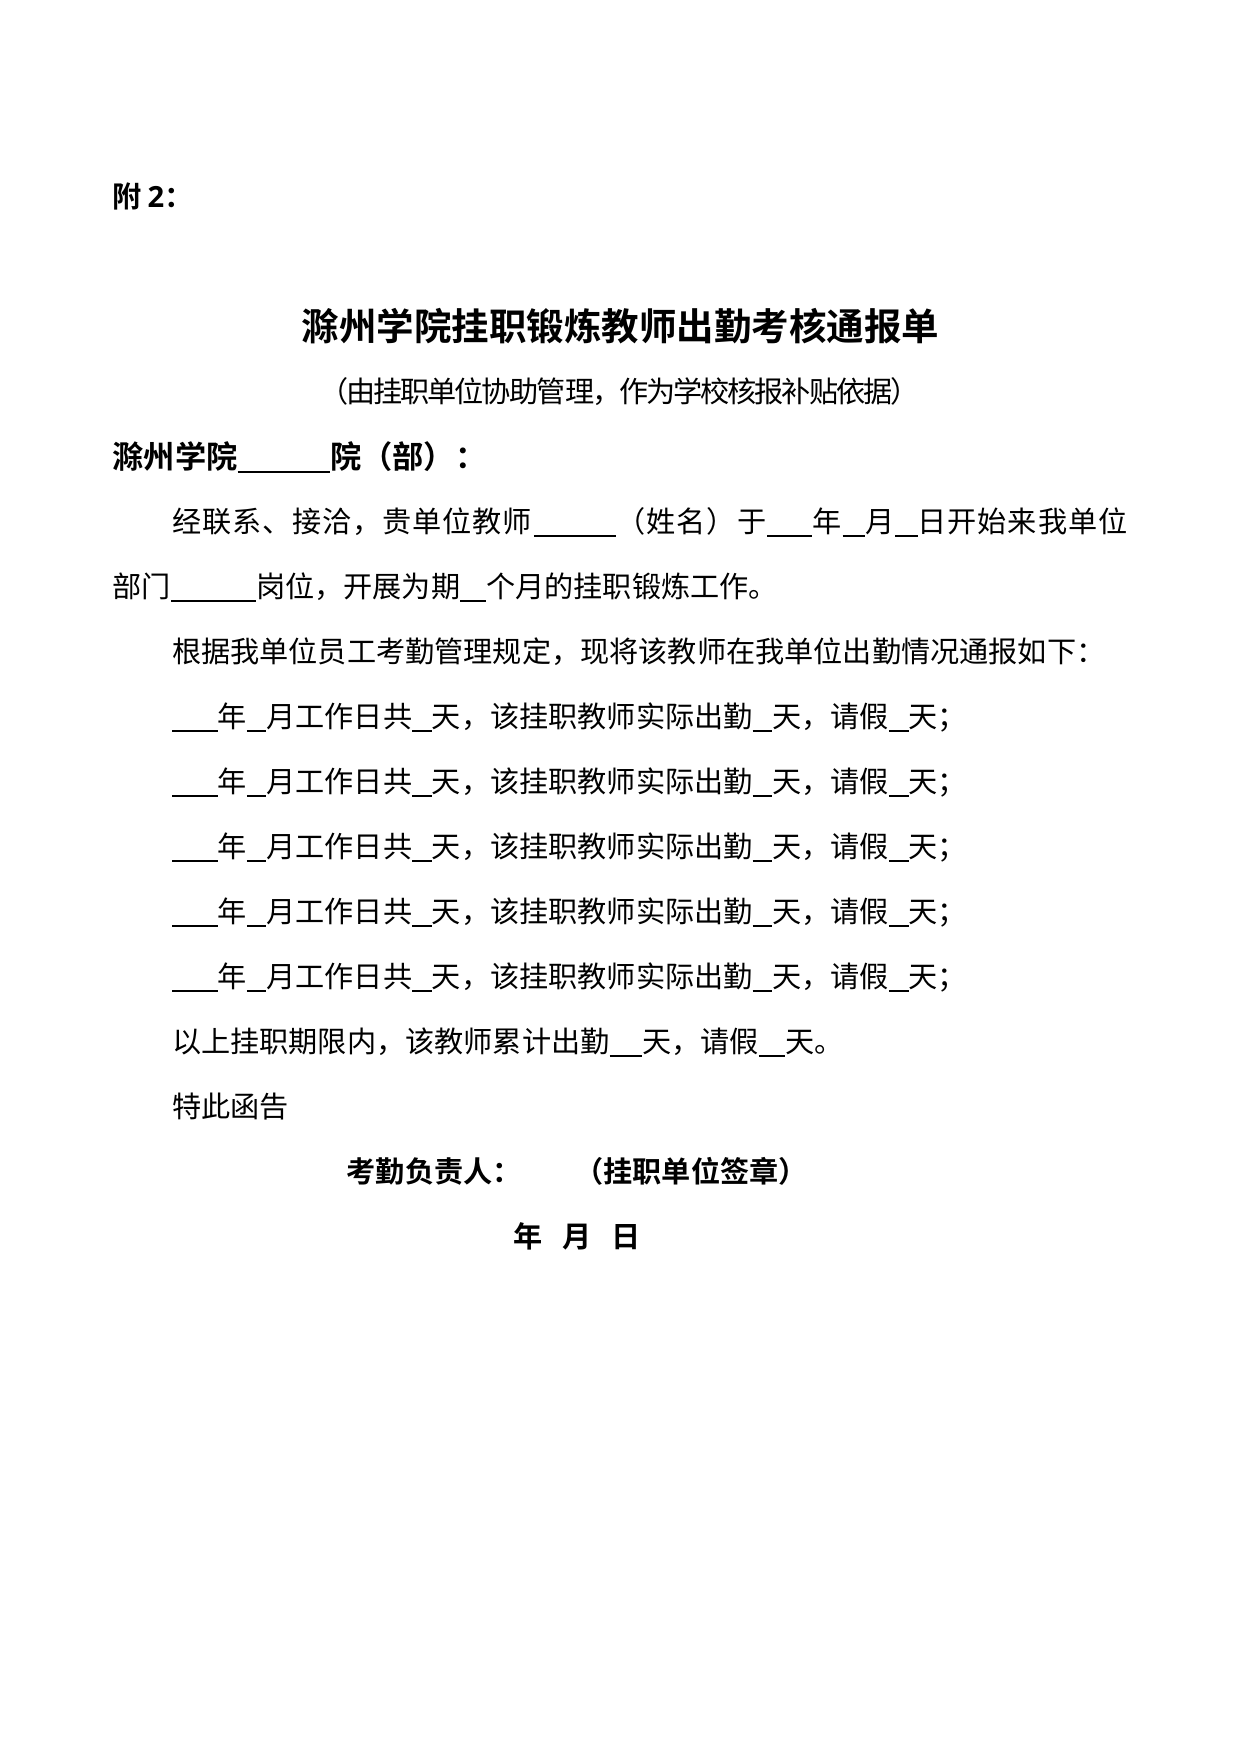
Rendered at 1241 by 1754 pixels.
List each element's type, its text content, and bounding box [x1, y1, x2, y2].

text 滁州学院 院（部）： [112, 422, 1128, 487]
text 年 月工作日共 天，该挂职教师实际出勤 天，请假 天； [112, 877, 1128, 942]
text 经联系、接洽，贵单位教师 （姓名）于 年 月 日开始来我单位 部门 岗位，开展为期 个月的挂职锻炼工作。 [112, 487, 1128, 617]
text （由挂职单位协助管理，作为学校核报补贴依据） [112, 357, 1128, 422]
text 年 月 日 [112, 1202, 1128, 1267]
text 滁州学院挂职锻炼教师出勤考核通报单 [112, 292, 1128, 357]
text 特此函告 [112, 1072, 1128, 1137]
text 年 月工作日共 天，该挂职教师实际出勤 天，请假 天； [112, 682, 1128, 747]
text 年 月工作日共 天，该挂职教师实际出勤 天，请假 天； [112, 747, 1128, 812]
text 以上挂职期限内，该教师累计出勤 天，请假 天。 [112, 1007, 1128, 1072]
text 年 月工作日共 天，该挂职教师实际出勤 天，请假 天； [112, 942, 1128, 1007]
text 年 月工作日共 天，该挂职教师实际出勤 天，请假 天； [112, 812, 1128, 877]
text 根据我单位员工考勤管理规定，现将该教师在我单位出勤情况通报如下： [112, 617, 1128, 682]
text 附2： [112, 162, 1128, 227]
text 考勤负责人： （挂职单位签章） [112, 1137, 1128, 1202]
